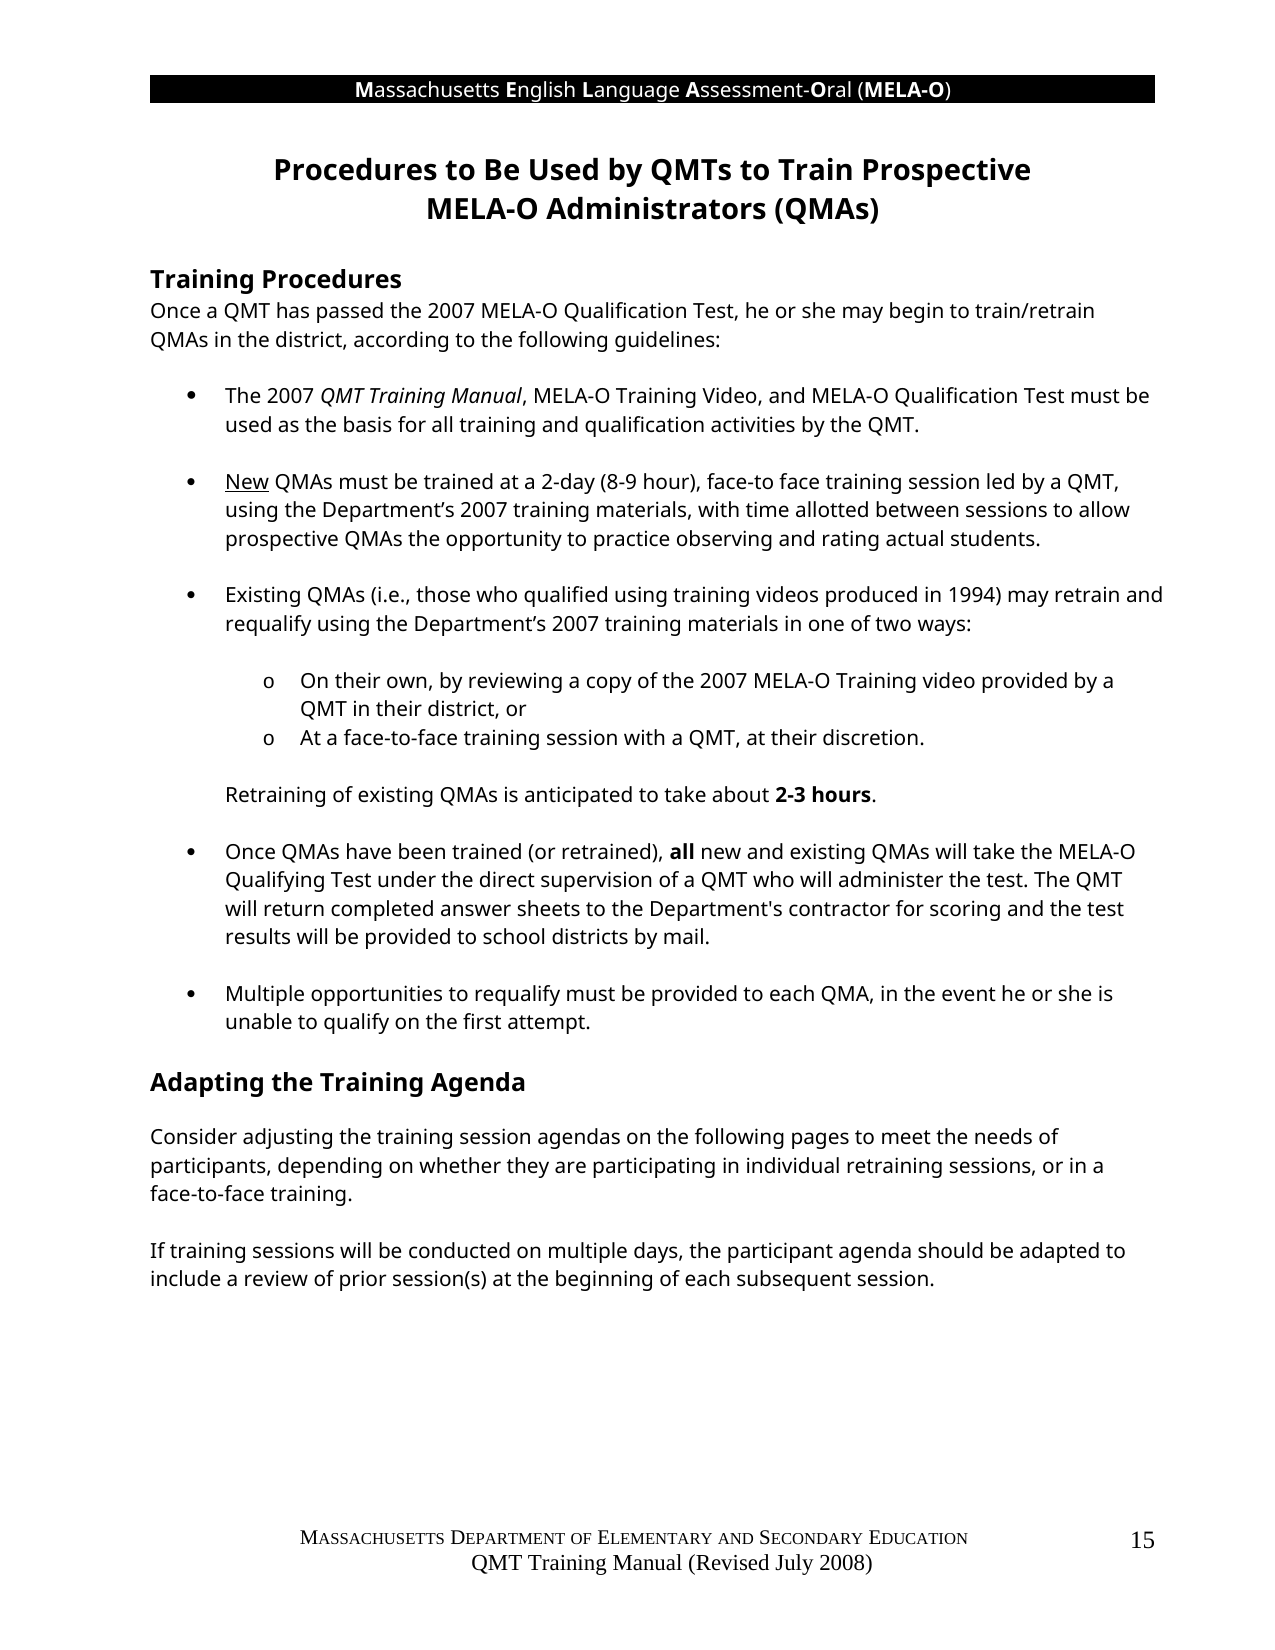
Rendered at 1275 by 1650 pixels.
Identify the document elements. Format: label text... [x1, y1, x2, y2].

text MELA-O Administrators (QMAs) [150, 188, 1155, 228]
subtitle Adapting the Training Agenda [150, 1064, 1155, 1098]
text Retraining of existing QMAs is anticipated to take about 2-3 hours. [112, 780, 1155, 808]
list New QMAs must be trained at a 2-day (8-9 hour), face-to face training session led by a QMT, using the Department’s 2007 training materials, with time allotted between sessions to allow prospective QMAs the opportunity to practice observing and rating actual students. [187, 467, 1155, 552]
list On their own, by reviewing a copy of the 2007 MELA-O Training video provided by a QMT in their district, or [262, 666, 1155, 723]
list Multiple opportunities to requalify must be provided to each QMA, in the event he or she is unable to qualify on the first attempt. [187, 979, 1155, 1036]
subtitle Training Procedures [150, 262, 1155, 296]
text Consider adjusting the training session agendas on the following pages to meet the needs of participants, depending on whether they are participating in individual retraining sessions, or in a face-to-face training. [150, 1122, 1155, 1208]
list Once QMAs have been trained (or retrained), all new and existing QMAs will take the MELA-O Qualifying Test under the direct supervision of a QMT who will administer the test. The QMT will return completed answer sheets to the Department's contractor for scoring and the test results will be provided to school districts by mail. [187, 837, 1155, 951]
list At a face-to-face training session with a QMT, at their discretion. [262, 723, 1155, 751]
text If training sessions will be conducted on multiple days, the participant agenda should be adapted to include a review of prior session(s) at the beginning of each subsequent session. [150, 1236, 1155, 1293]
list The 2007 QMT Training Manual, MELA-O Training Video, and MELA-O Qualification Test must be used as the basis for all training and qualification activities by the QMT. [187, 382, 1183, 438]
list Existing QMAs (i.e., those who qualified using training videos produced in 1994) may retrain and requalify using the Department’s 2007 training materials in one of two ways: [150, 581, 1155, 637]
subtitle Once a QMT has passed the 2007 MELA-O Qualification Test, he or she may begin to train/retrain QMAs in the district, according to the following guidelines: [150, 296, 1155, 353]
text Procedures to Be Used by QMTs to Train Prospective [150, 149, 1155, 188]
